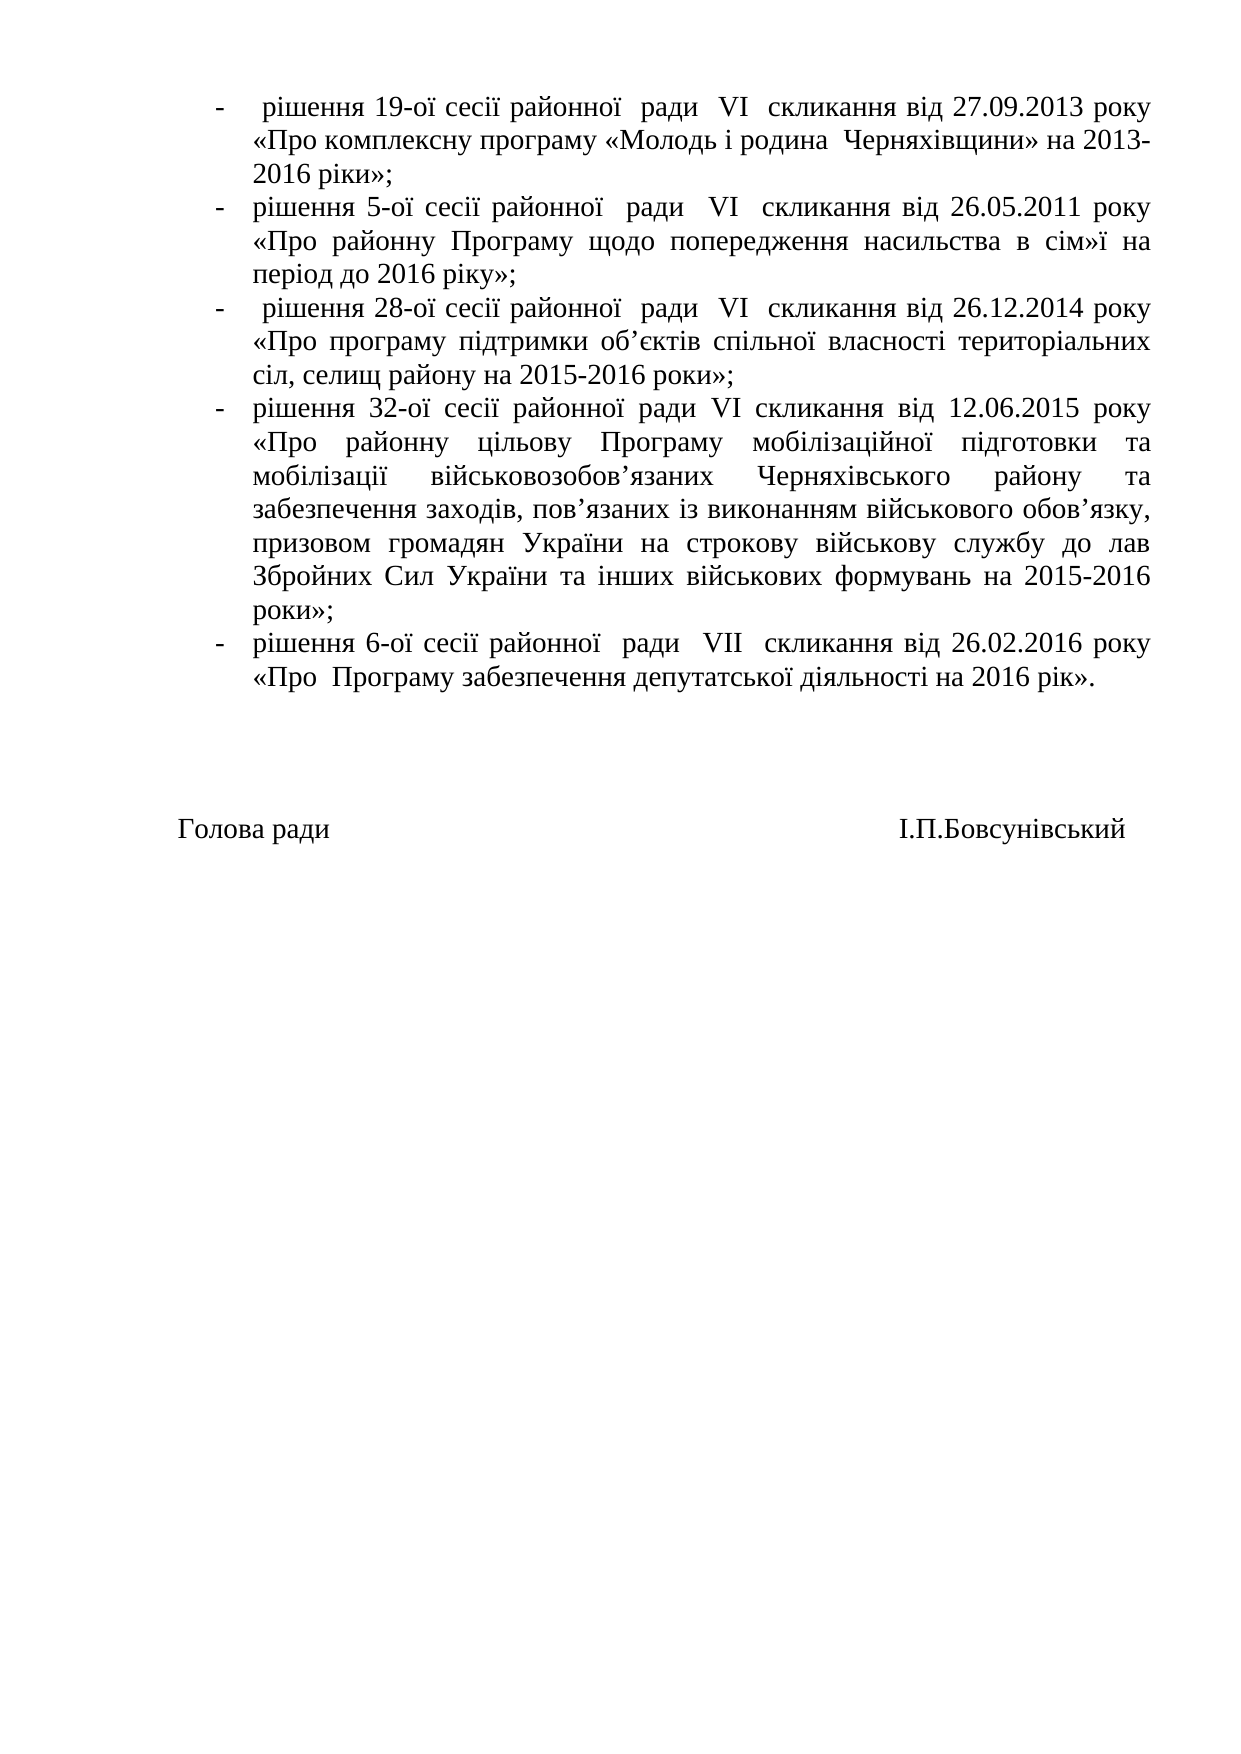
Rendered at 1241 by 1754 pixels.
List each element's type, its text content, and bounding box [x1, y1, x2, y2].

text Голова ради І.П.Бовсунівський [177, 811, 1211, 845]
list рішення 19-ої сесії районної ради VІ скликання від 27.09.2013 року «Про комплексну програму «Молодь і родина Черняхівщини» на 2013-2016 ріки»; [215, 89, 1152, 189]
list рішення 28-ої сесії районної ради VІ скликання від 26.12.2014 року «Про програму підтримки об’єктів спільної власності територіальних сіл, селищ району на 2015-2016 роки»; [215, 290, 1152, 391]
list рішення 5-ої сесії районної ради VІ скликання від 26.05.2011 року «Про районну Програму щодо попередження насильства в сім»ї на період до 2016 ріку»; [215, 189, 1152, 290]
list рішення 32-ої сесії районної ради VI скликання від 12.06.2015 року «Про районну цільову Програму мобілізаційної підготовки та мобілізації військовозобов’язаних Черняхівського району та забезпечення заходів, пов’язаних із виконанням військового обов’язку, призовом громадян України на строкову військову службу до лав Збройних Сил України та інших військових формувань на 2015-2016 роки»; [215, 391, 1152, 625]
list рішення 6-ої сесії районної ради VІІ скликання від 26.02.2016 року «Про Програму забезпечення депутатської діяльності на 2016 рік». [215, 625, 1152, 692]
